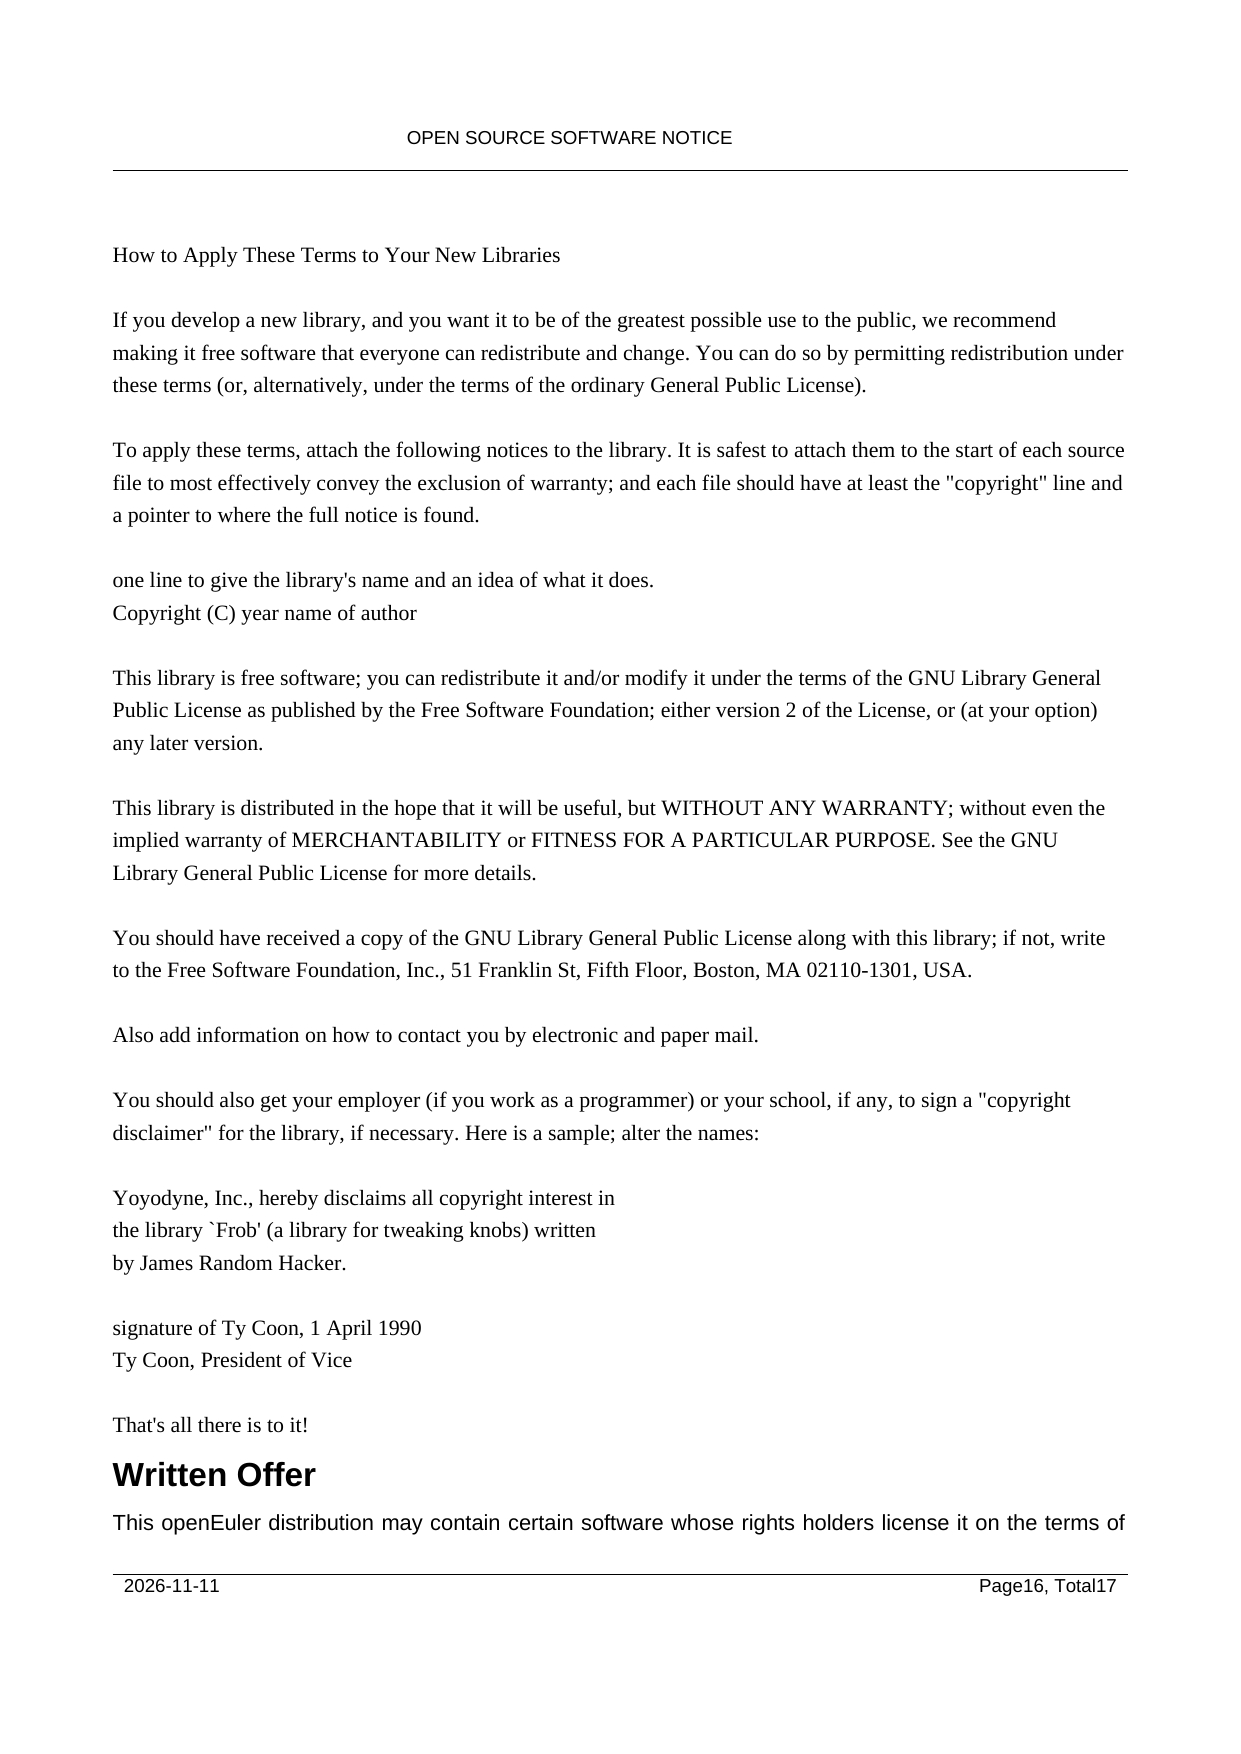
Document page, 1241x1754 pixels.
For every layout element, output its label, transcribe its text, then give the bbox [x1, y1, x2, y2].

text Written Offer [112, 1441, 1128, 1506]
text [112, 206, 1128, 1441]
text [112, 1506, 1128, 1539]
